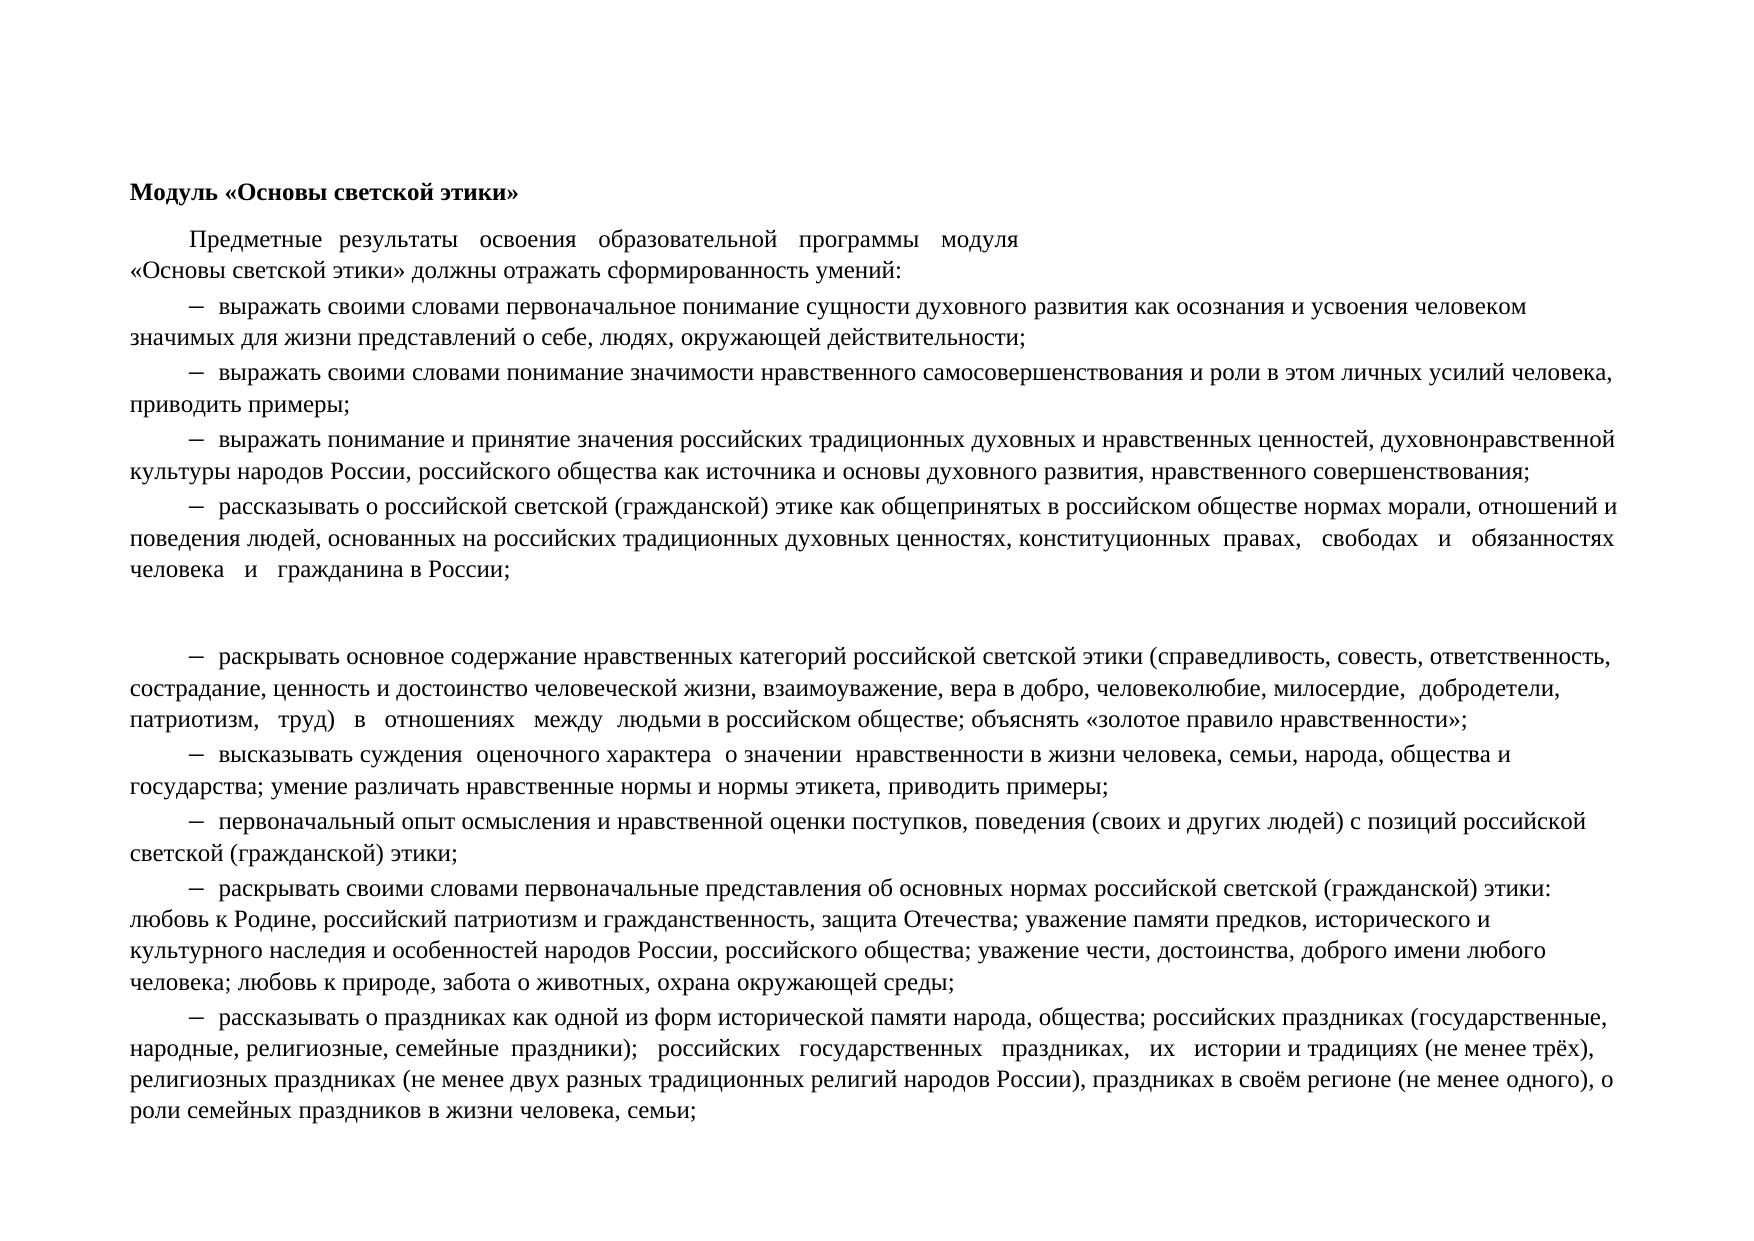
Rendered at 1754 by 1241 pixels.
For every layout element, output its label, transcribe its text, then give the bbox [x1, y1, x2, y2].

list раскрывать основное содержание нравственных категорий российской светской этики (справедливость, совесть, ответственность, сострадание, ценность и достоинство человеческой жизни, взаимоуважение, вера в добро, человеколюбие, милосердие, добродетели, патриотизм, труд) в отношениях между людьми в российском обществе; объяснять «золотое правило нравственности»; [129, 637, 1621, 733]
list выражать понимание и принятие значения российских традиционных духовных и нравственных ценностей, духовно­нравственной культуры народов России, российского общества как источника и основы духовного развития, нравственного совершенствования; [129, 420, 1621, 485]
list выражать своими словами первоначальное понимание сущности духовного развития как осознания и усвоения человеком значимых для жизни представлений о себе, людях, окружающей действительности; [129, 287, 1621, 351]
text Предметные результаты освоения образовательной программы модуля [189, 224, 1636, 253]
text Модуль «Основы светской этики» [129, 177, 1636, 206]
list высказывать суждения оценочного характера о значении нравственности в жизни человека, семьи, народа, общества и государства; умение различать нравственные нормы и нормы этикета, приводить примеры; [129, 735, 1620, 799]
list выражать своими словами понимание значимости нравственного самосовершенствования и роли в этом личных усилий человека, приводить примеры; [129, 353, 1621, 418]
text «Основы светской этики» должны отражать сформированность умений: [129, 255, 1636, 284]
list первоначальный опыт осмысления и нравственной оценки поступков, поведения (своих и других людей) с позиций российской светской (гражданской) этики; [129, 802, 1621, 866]
list рассказывать о российской светской (гражданской) этике как общепринятых в российском обществе нормах морали, отношений и поведения людей, основанных на российских традиционных духовных ценностях, конституционных правах, свободах и обязанностях человека и гражданина в России; [129, 487, 1622, 583]
list рассказывать о праздниках как одной из форм исторической памяти народа, общества; российских праздниках (государственные, народные, религиозные, семейные праздники); российских государственных праздниках, их истории и традициях (не менее трёх), религиозных праздниках (не менее двух разных традиционных религий народов России), праздниках в своём регионе (не менее одного), о роли семейных праздников в жизни человека, семьи; [129, 998, 1622, 1124]
list раскрывать своими словами первоначальные представления об основных нормах российской светской (гражданской) этики: любовь к Родине, российский патриотизм и гражданственность, защита Отечества; уважение памяти предков, исторического и культурного наследия и особенностей народов России, российского общества; уважение чести, достоинства, доброго имени любого человека; любовь к природе, забота о животных, охрана окружающей среды; [129, 869, 1621, 995]
